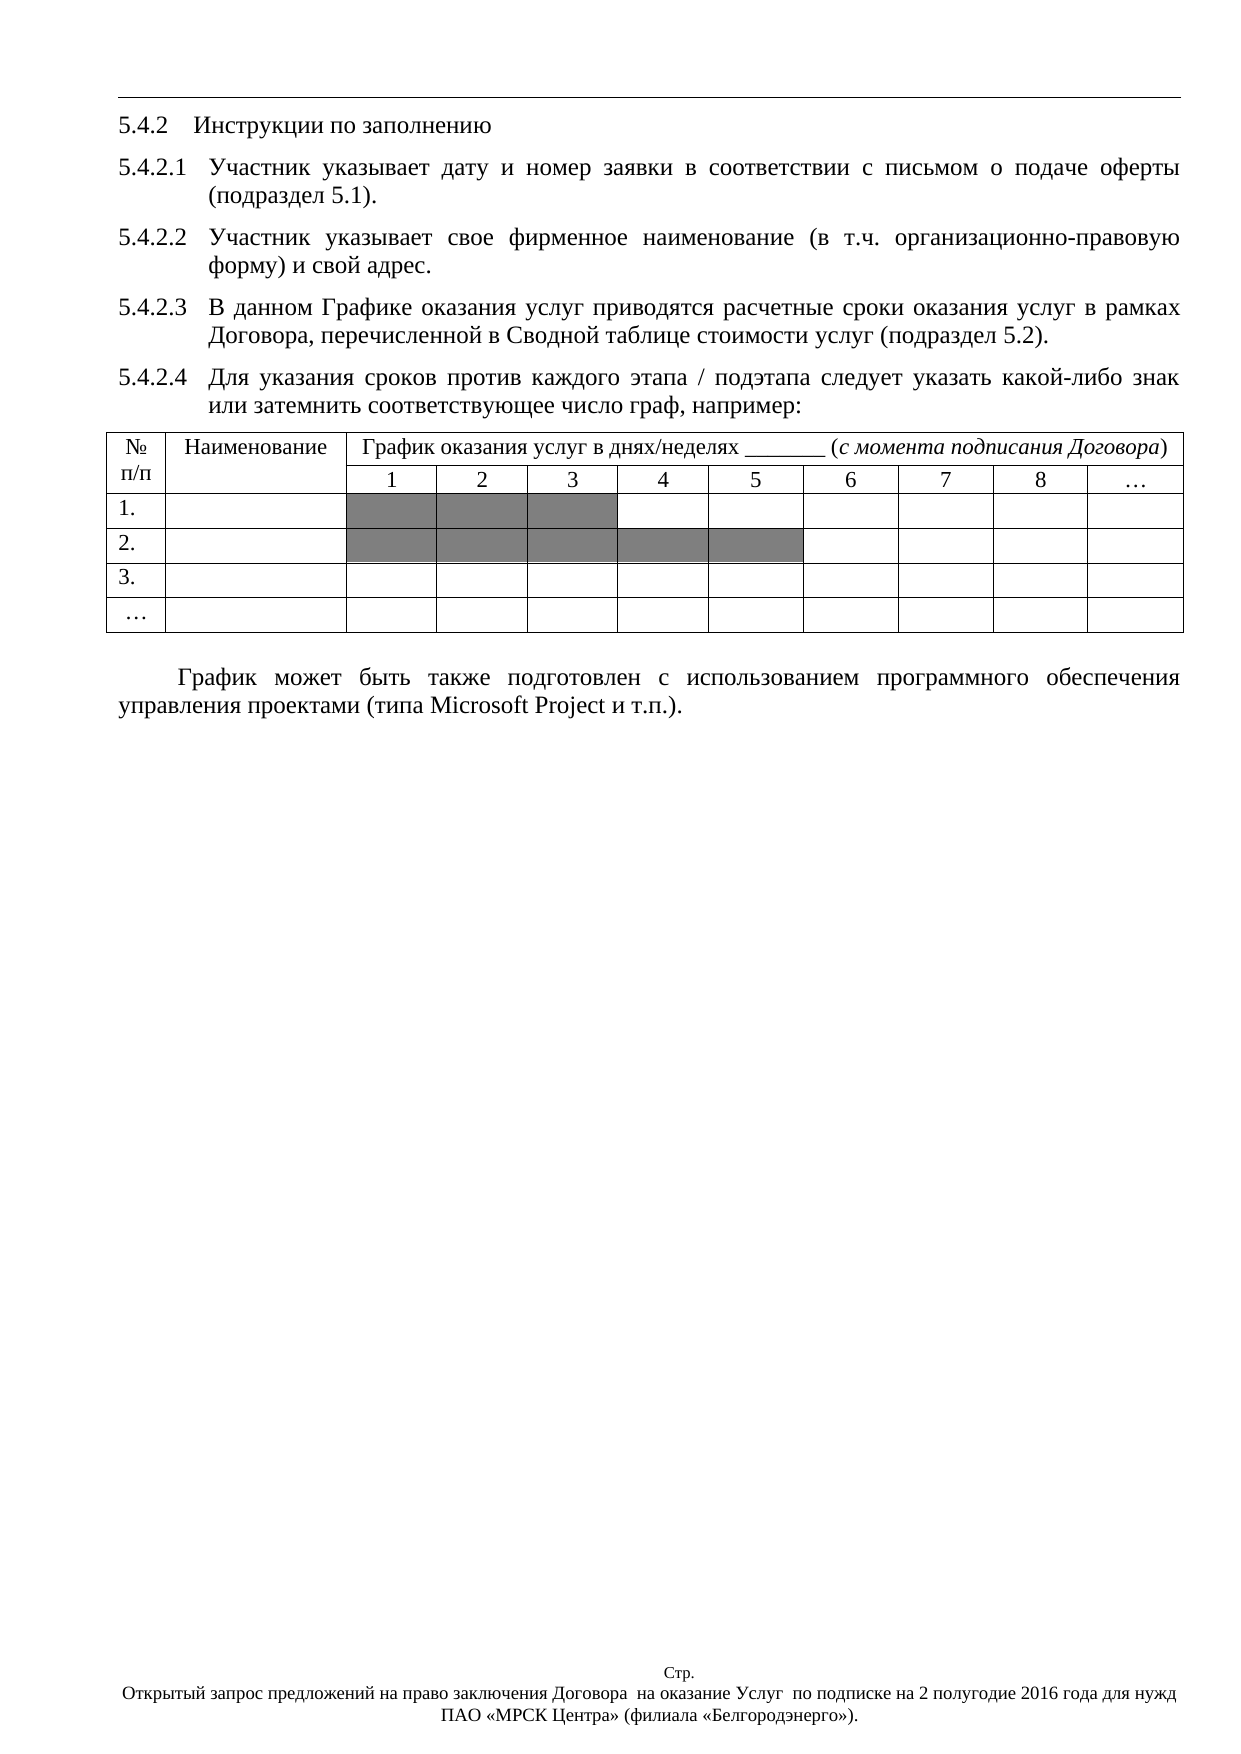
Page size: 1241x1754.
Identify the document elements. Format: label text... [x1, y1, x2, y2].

table_cell [1088, 494, 1183, 528]
table_cell [528, 494, 617, 528]
table_cell [347, 598, 436, 632]
list Участник указывает дату и номер заявки в соответствии с письмом о подаче оферты (подраздел 5.1). [118, 152, 1181, 209]
table_header № п/п [107, 433, 165, 493]
table_cell [1088, 564, 1183, 597]
table_cell 7 [899, 466, 993, 493]
table_cell [804, 564, 898, 597]
table_cell [437, 598, 527, 632]
table_cell [618, 494, 708, 528]
table_cell [528, 529, 617, 562]
list Для указания сроков против каждого этапа / подэтапа следует указать какой-либо знак или затемнить соответствующее число граф, например: [118, 362, 1181, 419]
table_cell [437, 494, 527, 528]
table_cell [899, 529, 993, 562]
table_cell [994, 598, 1087, 632]
table_cell [994, 564, 1087, 597]
list Участник указывает свое фирменное наименование (в т.ч. организационно-правовую форму) и свой адрес. [118, 222, 1181, 279]
table_cell [899, 494, 993, 528]
table_cell … [107, 598, 165, 632]
table_cell [107, 529, 165, 562]
table_cell … [1088, 466, 1183, 493]
table_cell [899, 598, 993, 632]
table_cell [528, 564, 617, 597]
table_cell 4 [618, 466, 708, 493]
table_cell [709, 529, 803, 562]
table_cell [804, 494, 898, 528]
table_cell [347, 494, 436, 528]
table_cell [618, 564, 708, 597]
table_cell [899, 564, 993, 597]
table_cell 2 [437, 466, 527, 493]
table_cell [437, 529, 527, 562]
table_cell [709, 564, 803, 597]
table_cell [709, 598, 803, 632]
table_cell [618, 529, 708, 562]
table_cell [618, 598, 708, 632]
table_cell [347, 529, 436, 562]
table_cell [166, 494, 346, 528]
table_cell [437, 564, 527, 597]
table_cell [804, 529, 898, 562]
table_cell 3 [528, 466, 617, 493]
table_cell 5 [709, 466, 803, 493]
list В данном Графике оказания услуг приводятся расчетные сроки оказания услуг в рамках Договора, перечисленной в Сводной таблице стоимости услуг (подраздел 5.2). [118, 292, 1181, 349]
text График может быть также подготовлен с использованием программного обеспечения управления проектами (типа Microsoft Project и т.п.). [118, 662, 1181, 719]
subtitle Инструкции по заполнению [118, 111, 1181, 139]
table_cell [1088, 598, 1183, 632]
table_cell [528, 598, 617, 632]
table_cell 6 [804, 466, 898, 493]
table_cell [107, 494, 165, 528]
table_cell [166, 564, 346, 597]
table_cell [804, 598, 898, 632]
table_cell 1 [347, 466, 436, 493]
table_header Наименование [166, 433, 346, 493]
table_cell 8 [994, 466, 1087, 493]
table_cell [709, 494, 803, 528]
table_cell [994, 529, 1087, 562]
table_cell [994, 494, 1087, 528]
table_header График оказания услуг в днях/неделях _______ (с момента подписания Договора) [347, 433, 1183, 465]
table_cell [1088, 529, 1183, 562]
table_cell [347, 564, 436, 597]
table_cell [166, 598, 346, 632]
table_cell [107, 564, 165, 597]
table_cell [166, 529, 346, 562]
